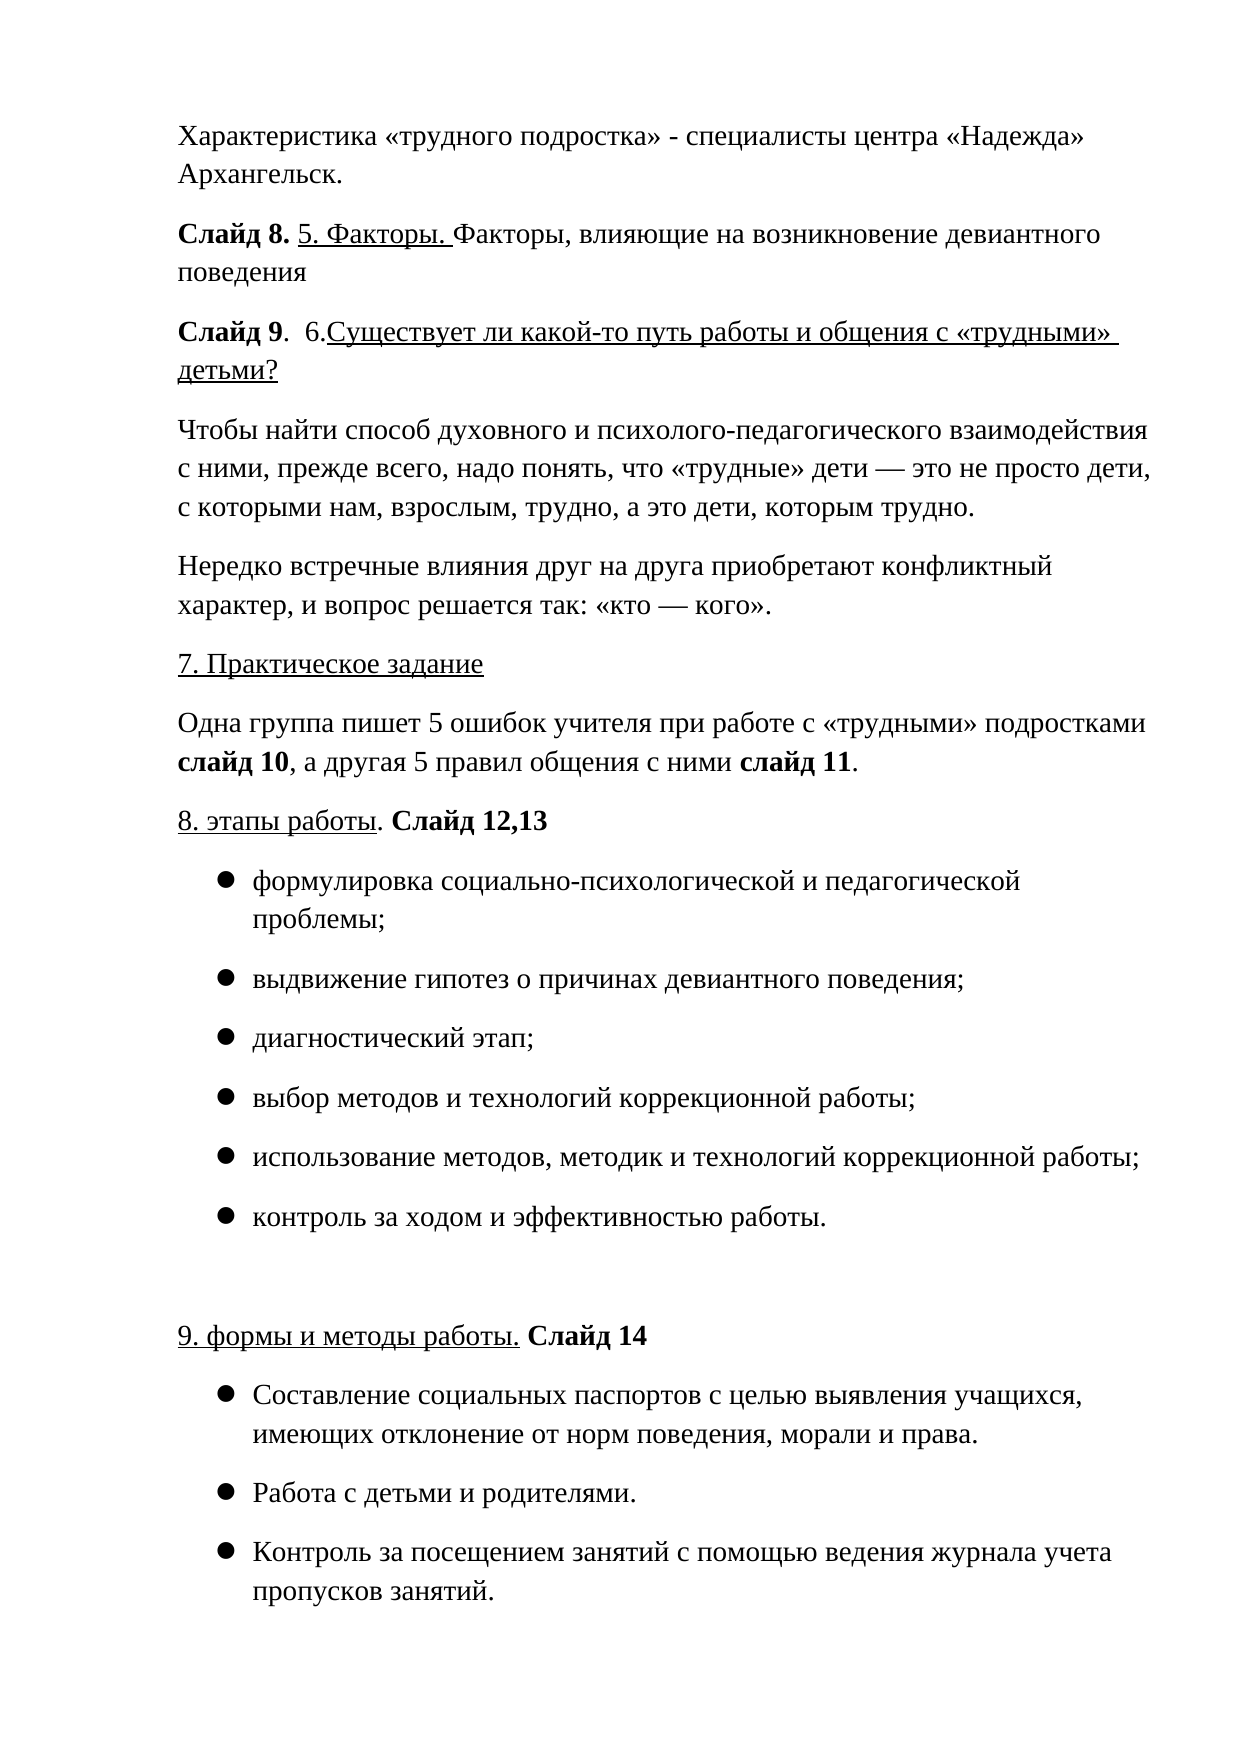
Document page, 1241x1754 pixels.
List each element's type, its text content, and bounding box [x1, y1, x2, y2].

list выдвижение гипотез о причинах девиантного поведения; [215, 961, 1152, 994]
text Чтобы найти способ духовного и психолого-педагогического взаимодействия с ними, прежде всего, надо понять, что «трудные» дети — это не просто дети, с которыми нам, взрослым, трудно, а это дети, которым трудно. [177, 412, 1152, 522]
text 7. Практическое задание [177, 646, 1152, 680]
text Нередко встречные влияния друг на друга приобретают конфликтный характер, и вопрос решается так: «кто — кого». [177, 548, 1152, 620]
list использование методов, методик и технологий коррекционной работы; [215, 1139, 1152, 1173]
list Работа с детьми и родителями. [215, 1475, 1152, 1509]
list контроль за ходом и эффективностью работы. [215, 1199, 1152, 1232]
list выбор методов и технологий коррекционной работы; [215, 1080, 1152, 1113]
list формулировка социально-психологической и педагогической проблемы; [215, 863, 1152, 935]
text Одна группа пишет 5 ошибок учителя при работе с «трудными» подростками слайд 10, а другая 5 правил общения с ними слайд 11. [177, 706, 1152, 778]
text Слайд 9. 6.Существует ли какой-то путь работы и общения с «трудными» детьми? [177, 314, 1152, 386]
list Контроль за посещением занятий с помощью ведения журнала учета пропусков занятий. [215, 1534, 1152, 1607]
text 9. формы и методы работы. Слайд 14 [177, 1318, 1152, 1351]
list диагностический этап; [215, 1020, 1152, 1054]
text Слайд 8. 5. Факторы. Факторы, влияющие на возникновение девиантного поведения [177, 216, 1152, 288]
text 8. этапы работы. Слайд 12,13 [177, 803, 1152, 837]
text Характеристика «трудного подростка» - специалисты центра «Надежда» Архангельск. [177, 118, 1152, 190]
list Составление социальных паспортов с целью выявления учащихся, имеющих отклонение от норм поведения, морали и права. [215, 1377, 1152, 1449]
